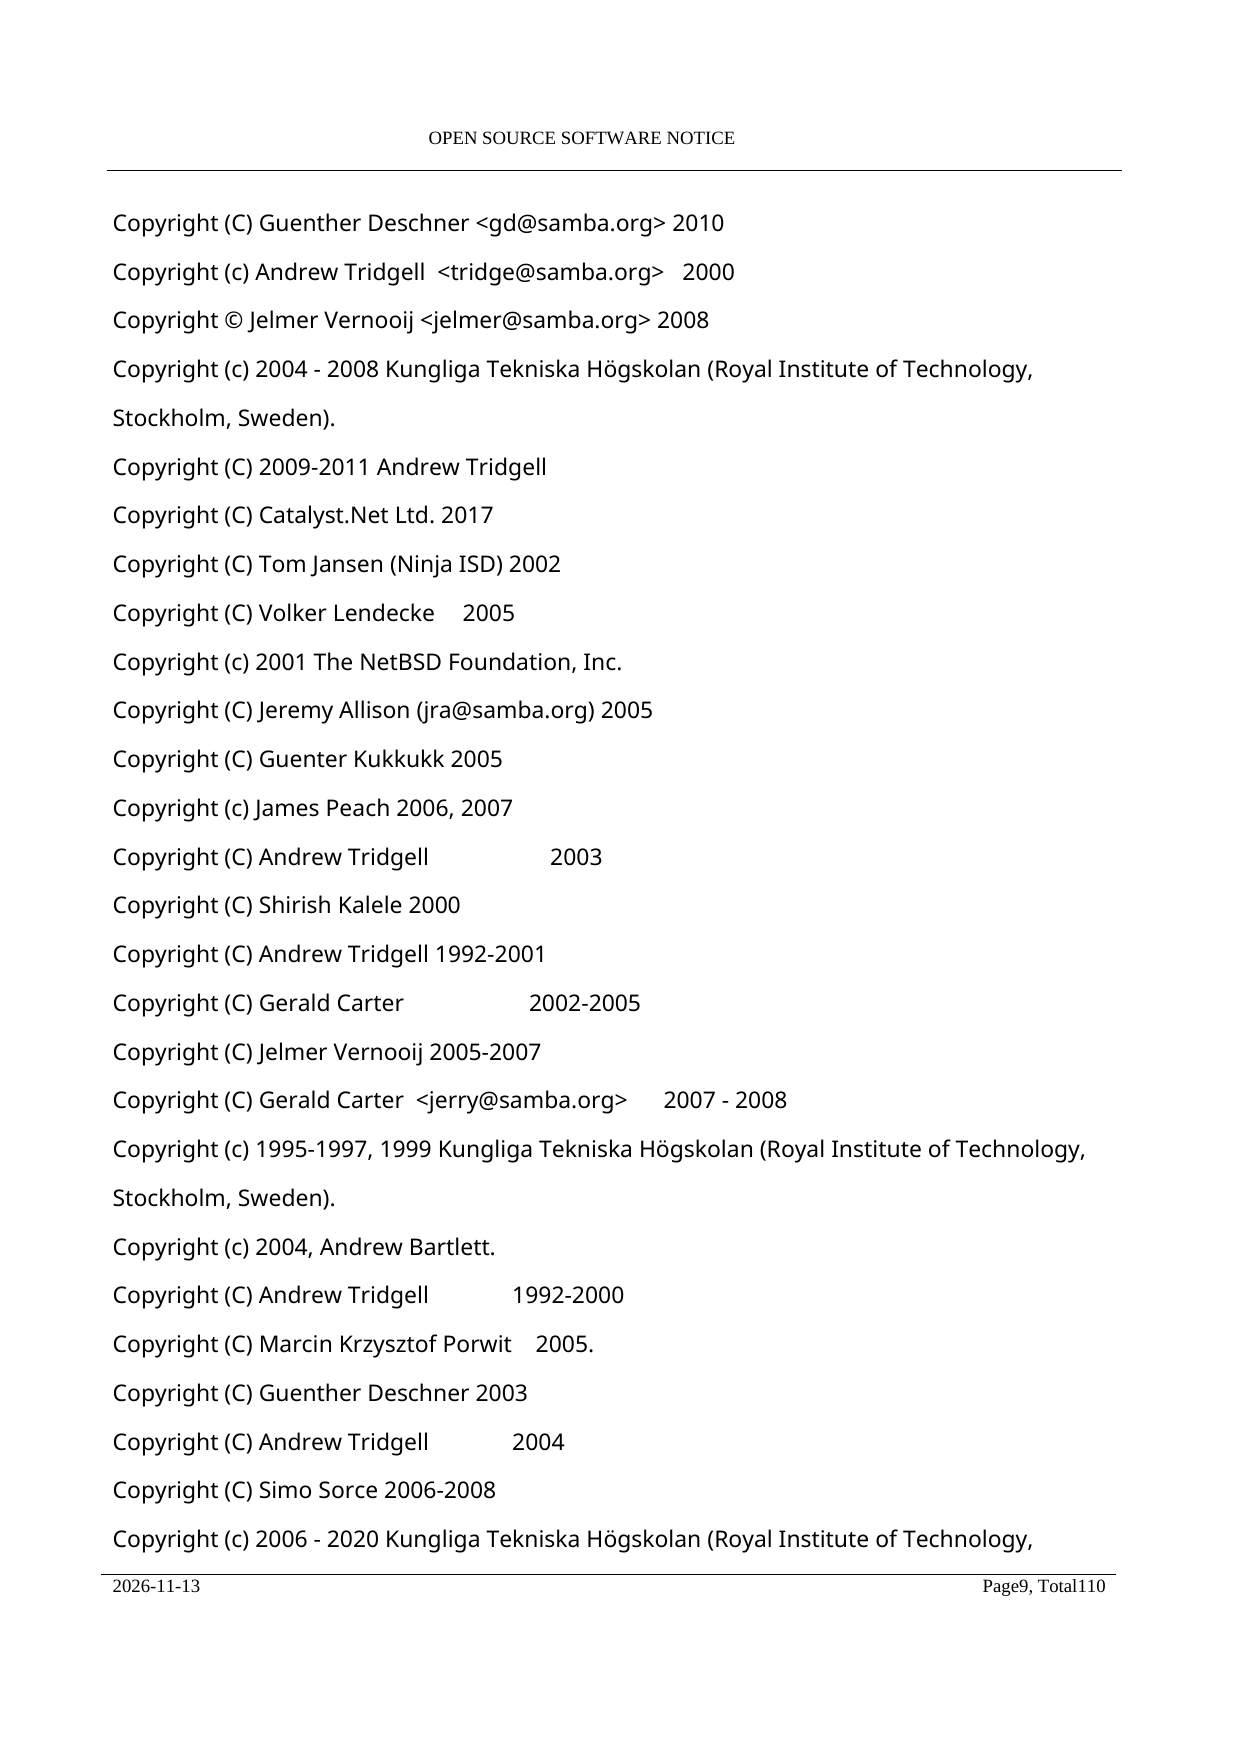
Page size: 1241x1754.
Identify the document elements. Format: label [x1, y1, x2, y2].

text [112, 206, 1128, 1555]
